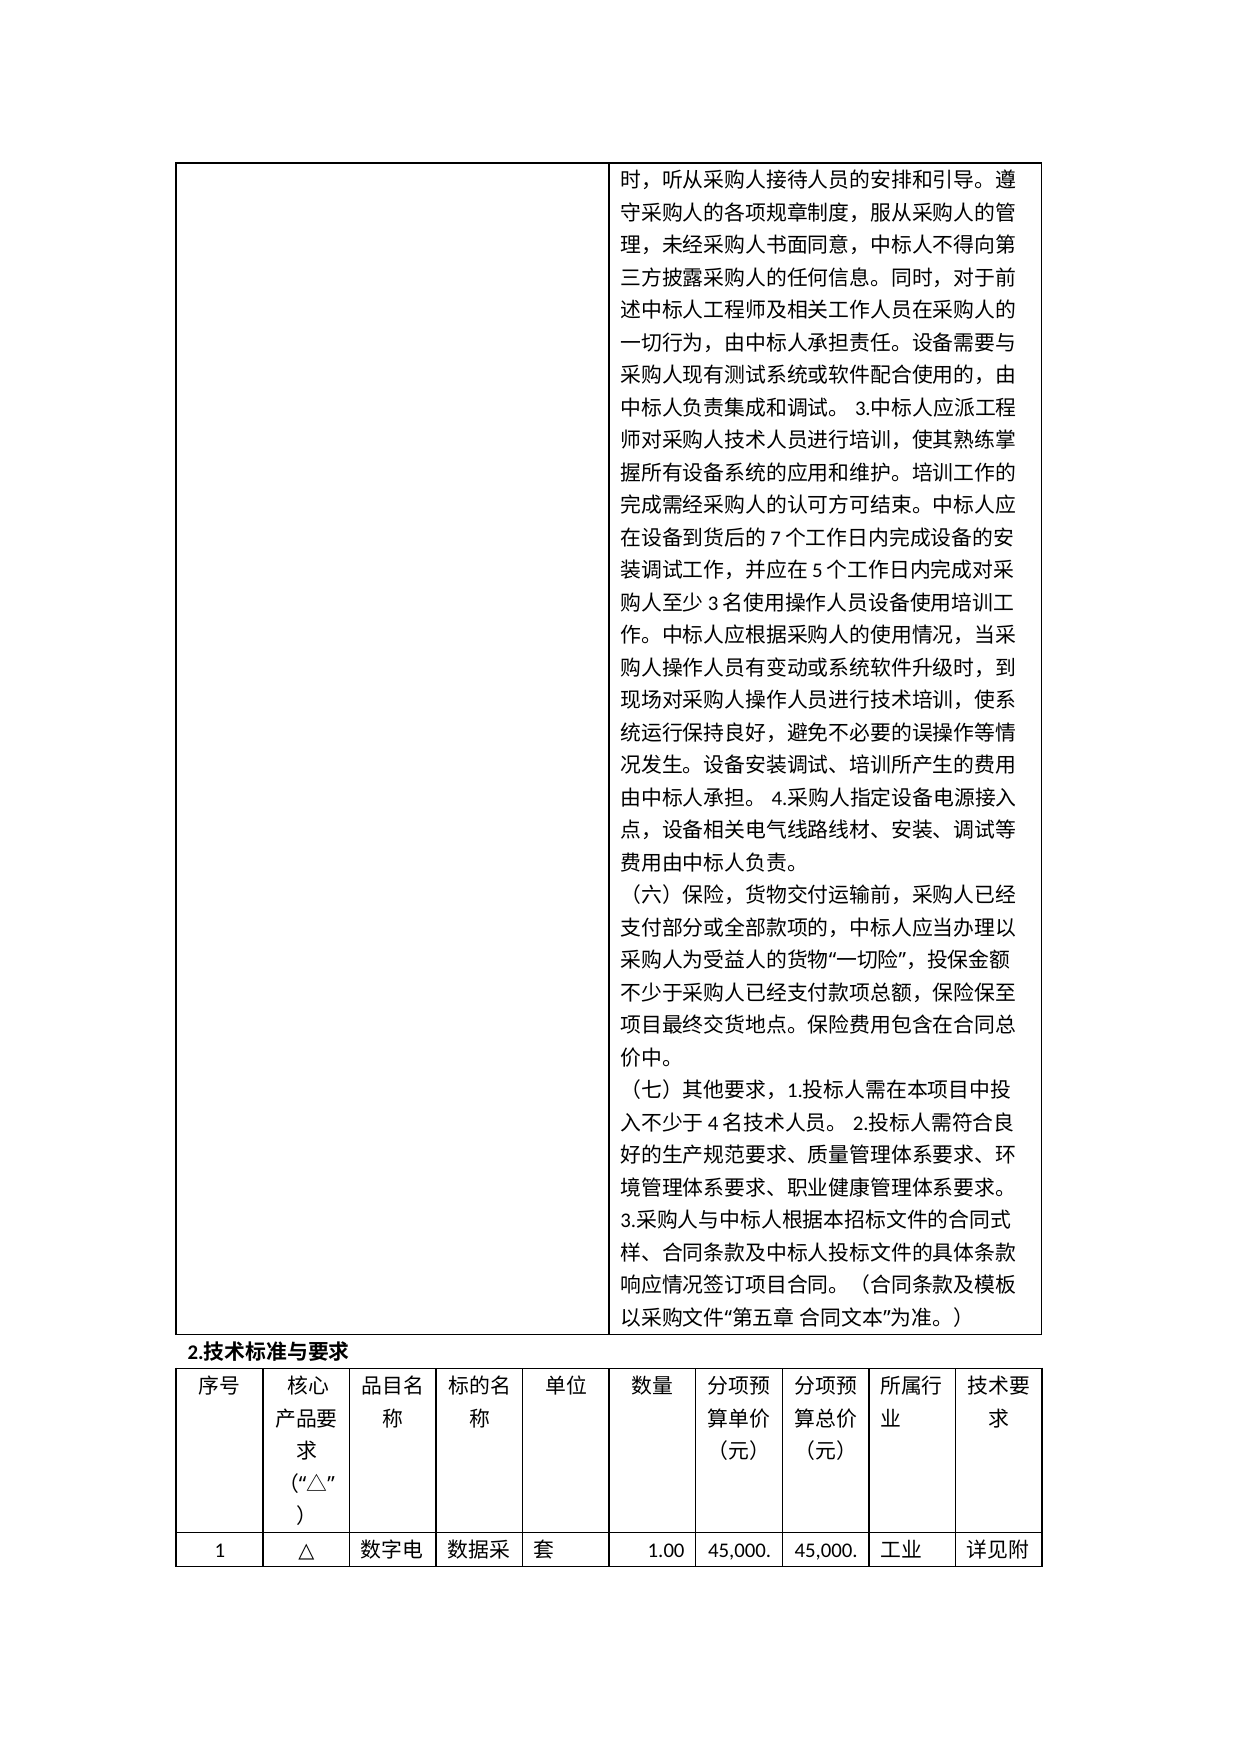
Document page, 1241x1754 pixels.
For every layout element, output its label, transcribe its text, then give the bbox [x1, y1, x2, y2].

table_cell 45,000.00 [696, 1533, 782, 1566]
table_header 核心产品要求（“△”） [264, 1369, 349, 1532]
table_header 分项预算单价（元） [696, 1369, 782, 1532]
table_header 品目名称 [350, 1369, 435, 1532]
table_header 所属行业 [870, 1369, 955, 1532]
text 2.技术标准与要求 [187, 1335, 1053, 1368]
table_cell 数据采集仪 [437, 1533, 522, 1566]
table_cell 套 [523, 1533, 608, 1566]
table_header 单位 [523, 1369, 608, 1532]
table_header 数量 [610, 1369, 695, 1532]
table_cell 详见附表一 [956, 1533, 1041, 1566]
table_cell 数字电网监测表 [350, 1533, 435, 1566]
table_cell 工业 [870, 1533, 955, 1566]
table_header 技术要求 [956, 1369, 1041, 1532]
table_header 序号 [177, 1369, 262, 1532]
table_cell 其他 [177, 164, 608, 1333]
table_cell 1 [177, 1533, 262, 1566]
table_header 分项预算总价（元） [783, 1369, 868, 1532]
table_cell 1.00 [610, 1533, 695, 1566]
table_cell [610, 164, 1041, 1333]
table_header 标的名称 [437, 1369, 522, 1532]
table_cell 45,000.00 [783, 1533, 868, 1566]
table_cell △ [264, 1533, 349, 1566]
